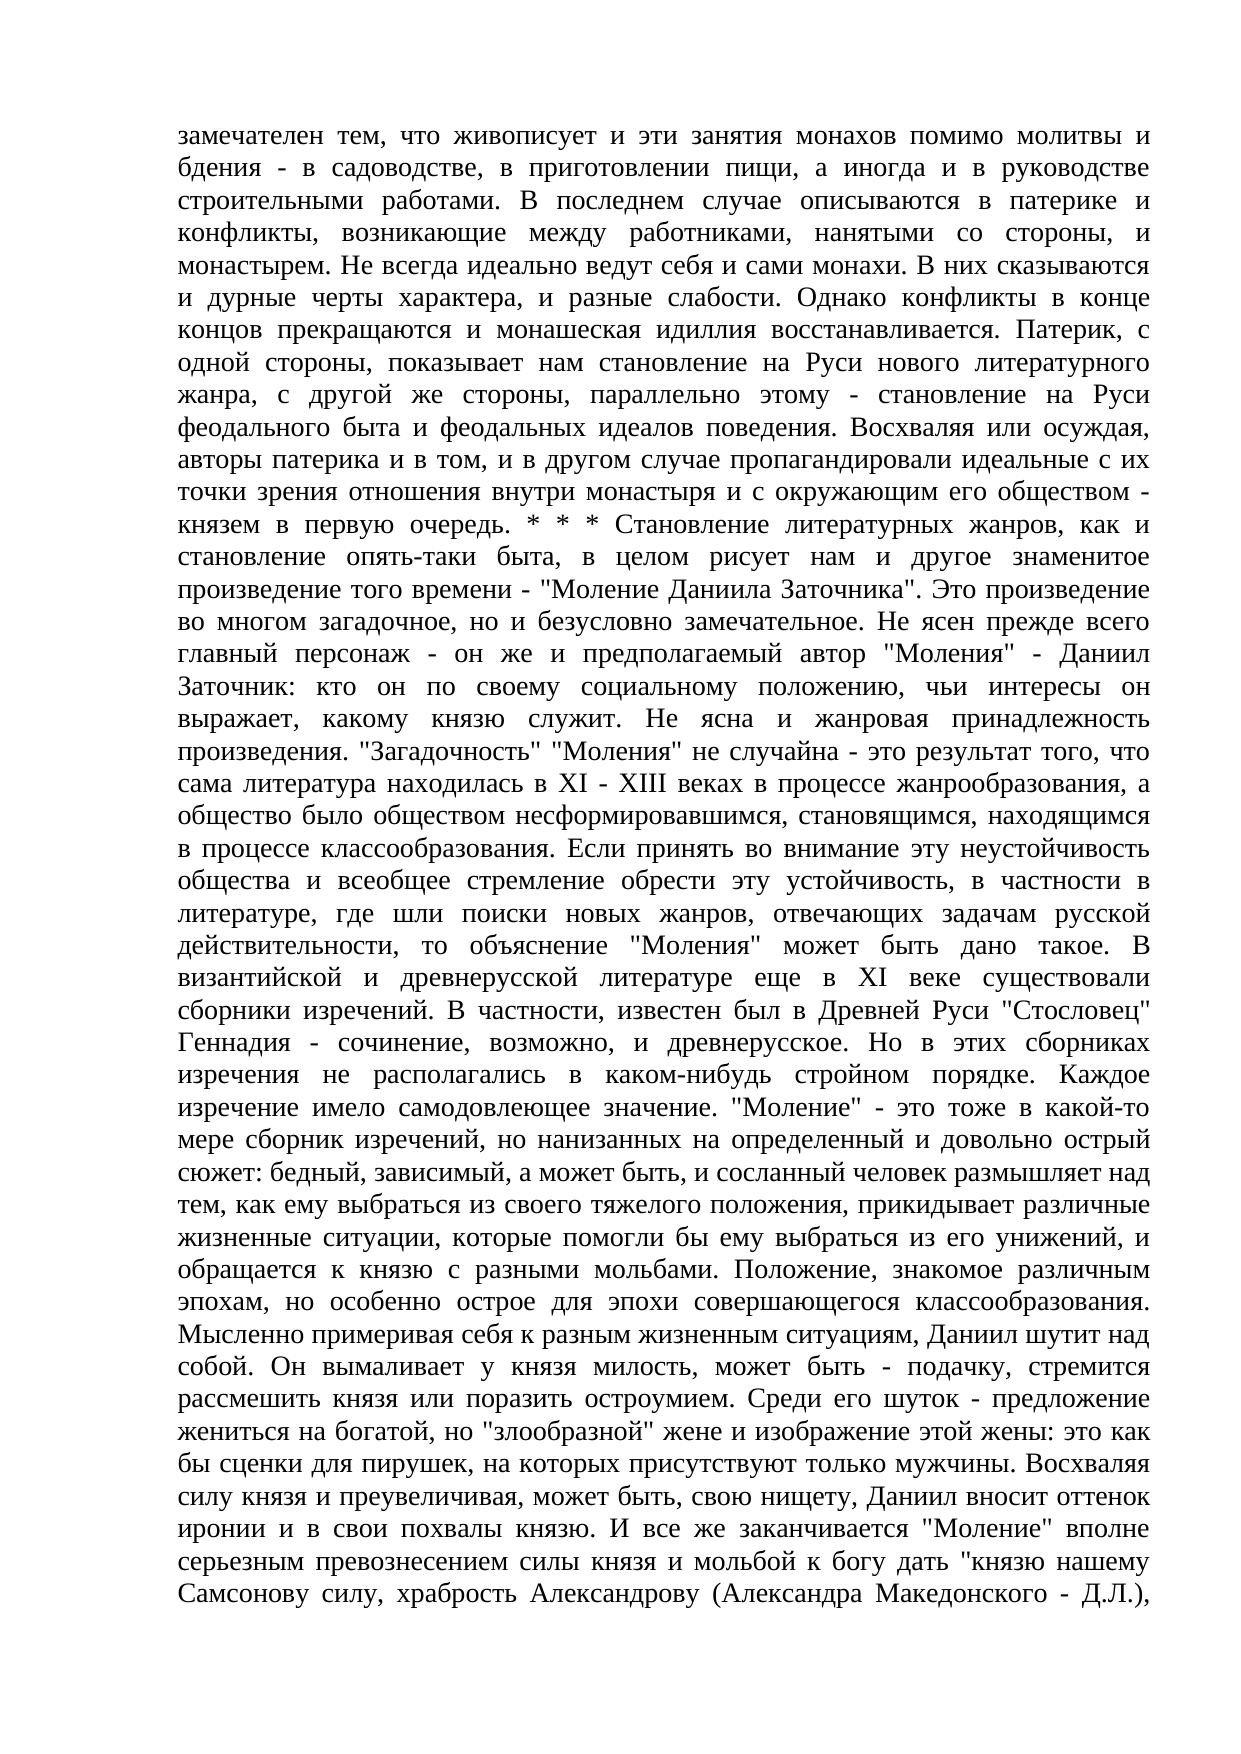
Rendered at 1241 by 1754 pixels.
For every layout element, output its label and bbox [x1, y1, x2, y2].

text [177, 118, 1152, 1608]
